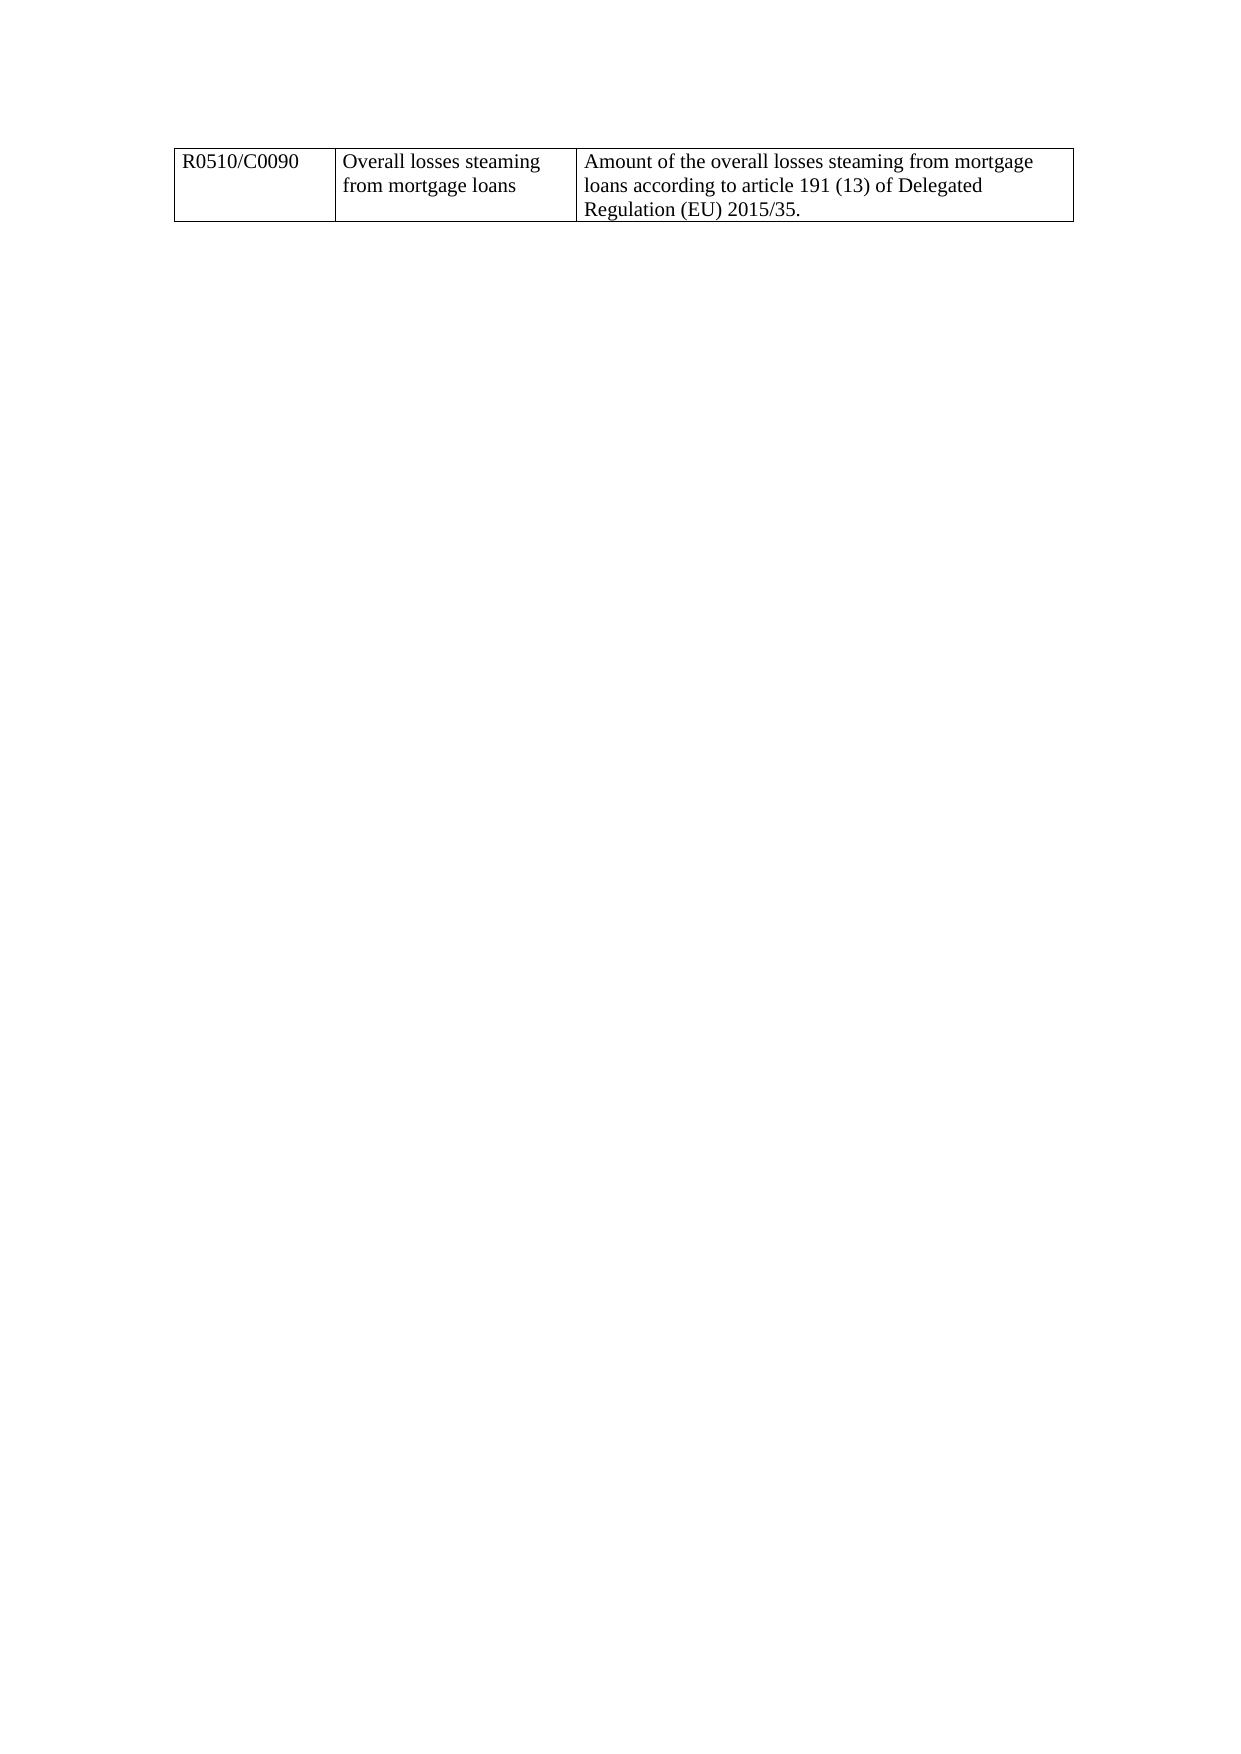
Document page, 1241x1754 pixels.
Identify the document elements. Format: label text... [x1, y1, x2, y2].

table_cell Overall losses steaming from mortgage loans [336, 149, 576, 221]
table_cell R0510/C0090 [175, 149, 335, 221]
table_cell Amount of the overall losses steaming from mortgage loans according to article 191 (13) of Delegated Regulation (EU) 2015/35. [577, 149, 1073, 221]
